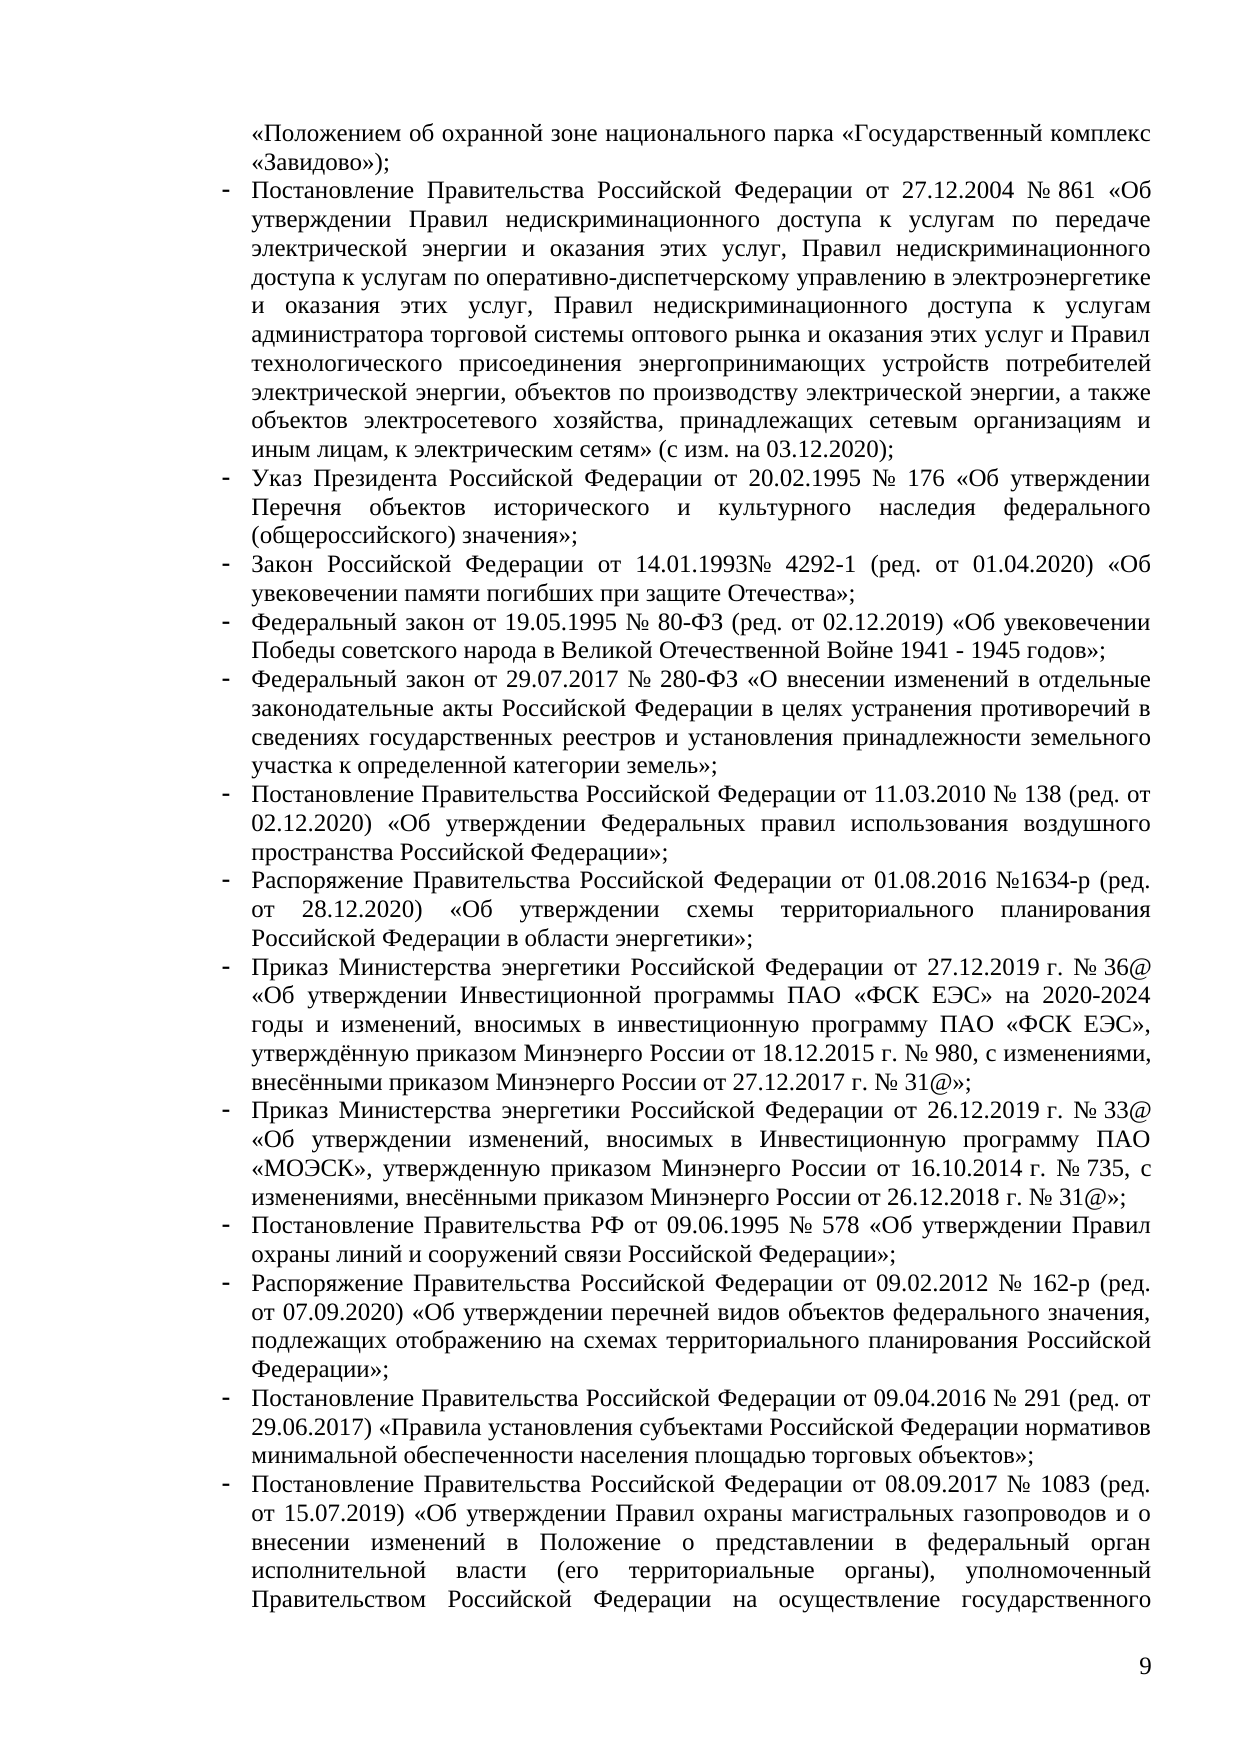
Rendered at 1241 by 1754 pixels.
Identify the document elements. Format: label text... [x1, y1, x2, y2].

list Распоряжение Правительства Российской Федерации от 01.08.2016 №1634-р (ред. от 28.12.2020) «Об утверждении схемы территориального планирования Российской Федерации в области энергетики»; [222, 866, 1152, 952]
list Постановление Правительства Российской Федерации от 11.03.2010 № 138 (ред. от 02.12.2020) «Об утверждении Федеральных правил использования воздушного пространства Российской Федерации»; [222, 779, 1152, 866]
list Федеральный закон от 19.05.1995 № 80-ФЗ (ред. от 02.12.2019) «Об увековечении Победы советского народа в Великой Отечественной Войне 1941 - 1945 годов»; [222, 607, 1152, 664]
list Распоряжение Правительства Российской Федерации от 09.02.2012 № 162-р (ред. от 07.09.2020) «Об утверждении перечней видов объектов федерального значения, подлежащих отображению на схемах территориального планирования Российской Федерации»; [222, 1268, 1152, 1383]
list Приказ Министерства энергетики Российской Федерации от 26.12.2019 г. № 33@ «Об утверждении изменений, вносимых в Инвестиционную программу ПАО «МОЭСК», утвержденную приказом Минэнерго России от 16.10.2014 г. № 735, с изменениями, внесёнными приказом Минэнерго России от 26.12.2018 г. № 31@»; [222, 1096, 1152, 1211]
list Закон Российской Федерации от 14.01.1993№ 4292-1 (ред. от 01.04.2020) «Об увековечении памяти погибших при защите Отечества»; [222, 549, 1152, 607]
list Указ Президента Российской Федерации от 20.02.1995 № 176 «Об утверждении Перечня объектов исторического и культурного наследия федерального (общероссийского) значения»; [222, 463, 1152, 549]
list Постановление Правительства Российской Федерации от 27.12.2004 № 861 «Об утверждении Правил недискриминационного доступа к услугам по передаче электрической энергии и оказания этих услуг, Правил недискриминационного доступа к услугам по оперативно-диспетчерскому управлению в электроэнергетике и оказания этих услуг, Правил недискриминационного доступа к услугам администратора торговой системы оптового рынка и оказания этих услуг и Правил технологического присоединения энергопринимающих устройств потребителей электрической энергии, объектов по производству электрической энергии, а также объектов электросетевого хозяйства, принадлежащих сетевым организациям и иным лицам, к электрическим сетям» (с изм. на 03.12.2020); [222, 176, 1152, 463]
list Федеральный закон от 29.07.2017 № 280-ФЗ «О внесении изменений в отдельные законодательные акты Российской Федерации в целях устранения противоречий в сведениях государственных реестров и установления принадлежности земельного участка к определенной категории земель»; [222, 664, 1152, 779]
list Постановление Правительства РФ от 09.06.1995 № 578 «Об утверждении Правил охраны линий и сооружений связи Российской Федерации»; [222, 1211, 1152, 1268]
list Приказ Министерства энергетики Российской Федерации от 27.12.2019 г. № 36@ «Об утверждении Инвестиционной программы ПАО «ФСК ЕЭС» на 2020-2024 годы и изменений, вносимых в инвестиционную программу ПАО «ФСК ЕЭС», утверждённую приказом Минэнерго России от 18.12.2015 г. № 980, с изменениями, внесёнными приказом Минэнерго России от 27.12.2017 г. № 31@»; [222, 952, 1152, 1096]
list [222, 1469, 1152, 1613]
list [222, 118, 1152, 176]
list Постановление Правительства Российской Федерации от 09.04.2016 № 291 (ред. от 29.06.2017) «Правила установления субъектами Российской Федерации нормативов минимальной обеспеченности населения площадью торговых объектов»; [222, 1383, 1152, 1469]
